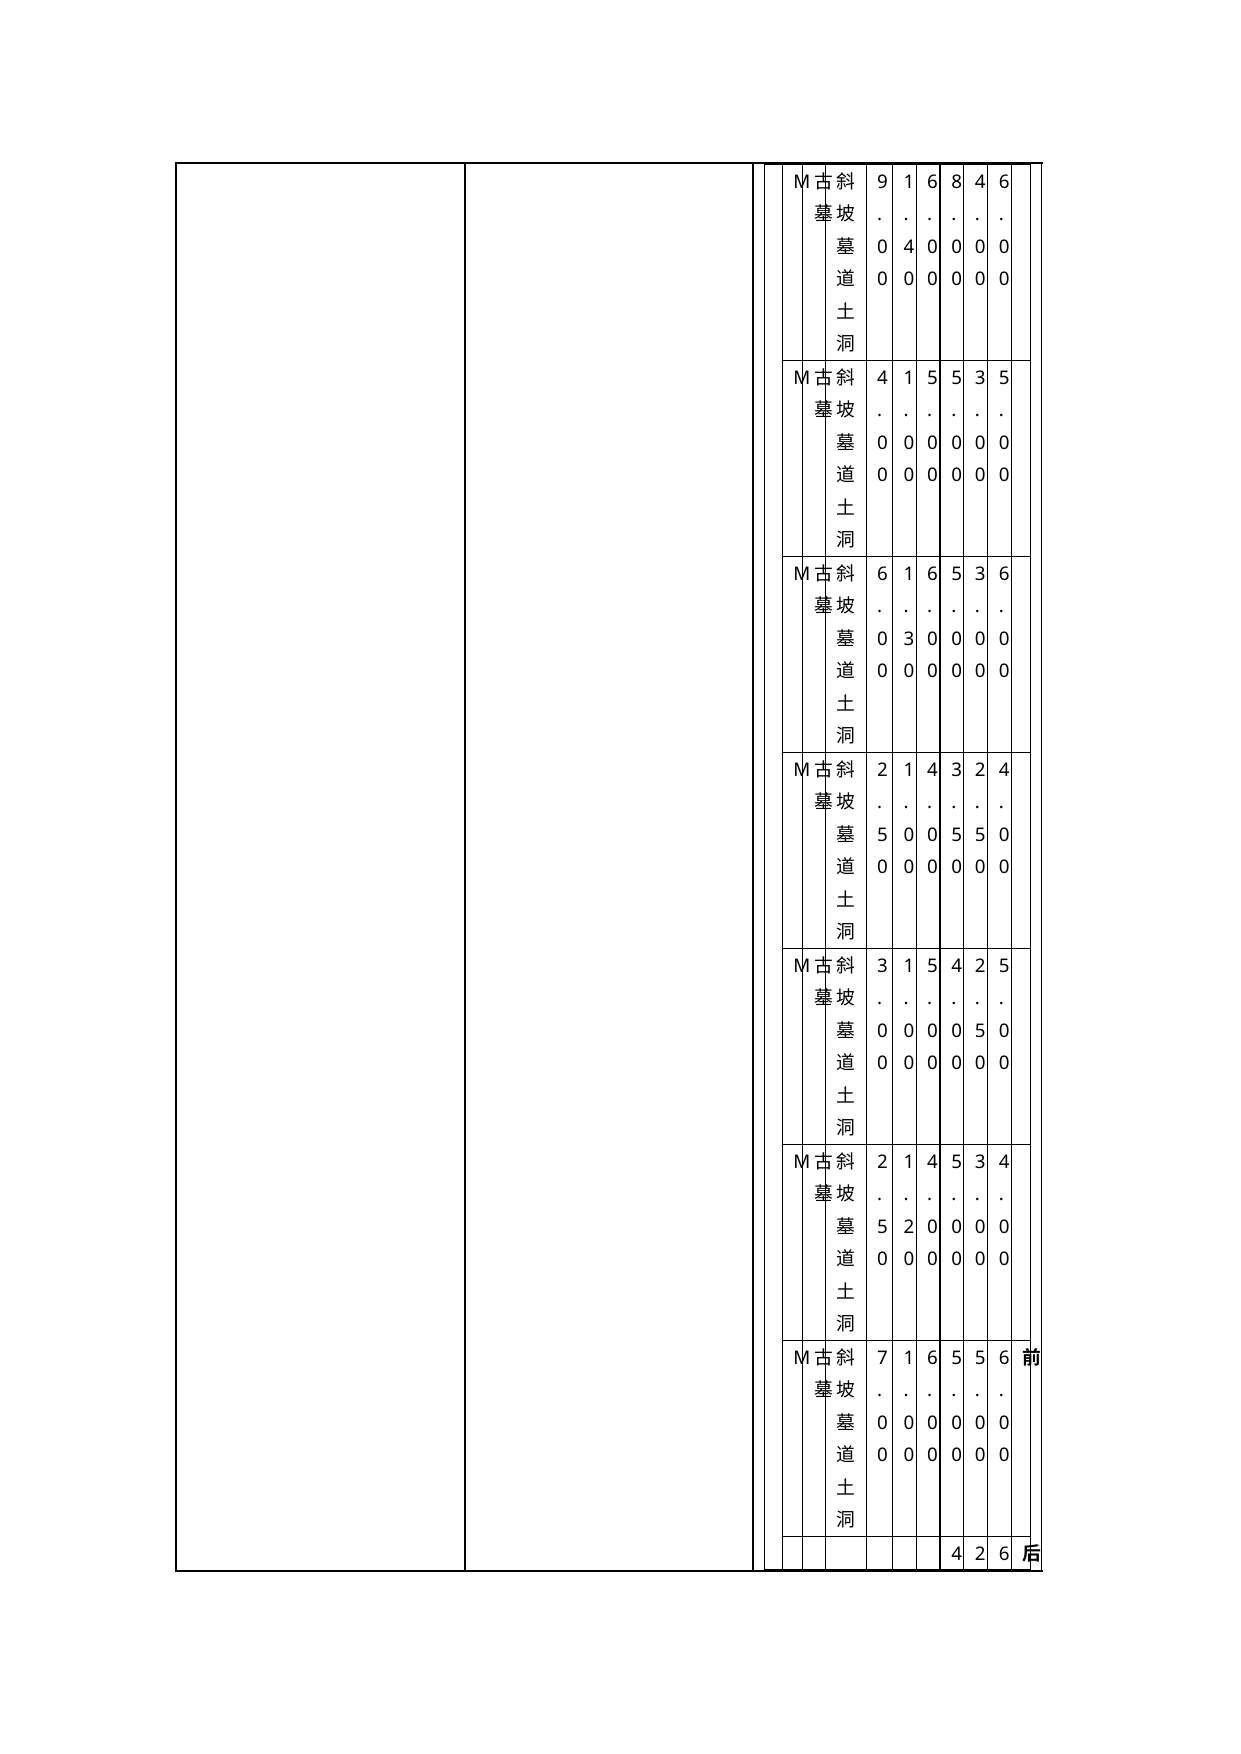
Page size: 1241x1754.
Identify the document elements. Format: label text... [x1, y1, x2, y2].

table_cell [964, 165, 987, 360]
table_cell [867, 361, 892, 556]
table_cell [964, 1537, 987, 1569]
table_cell [783, 361, 802, 556]
table_cell [1012, 949, 1030, 1144]
table_cell ★ [466, 164, 752, 1570]
table_cell [917, 949, 939, 1144]
table_cell [867, 1145, 892, 1340]
table_cell [964, 949, 987, 1144]
table_cell [988, 557, 1011, 752]
table_cell [917, 1145, 939, 1340]
table_cell [867, 1537, 892, 1569]
table_cell [803, 1145, 825, 1340]
table_cell [1012, 165, 1030, 360]
table_cell [803, 557, 825, 752]
table_cell [988, 1537, 1011, 1569]
table_cell [1012, 557, 1030, 752]
table_cell [941, 557, 963, 752]
table_cell [867, 1341, 892, 1536]
table_cell [783, 949, 802, 1144]
table_cell [803, 1537, 825, 1569]
table_cell [1012, 1537, 1030, 1569]
table_cell [988, 165, 1011, 360]
table_cell [917, 1341, 939, 1536]
table_cell [964, 1341, 987, 1536]
table_cell [826, 557, 866, 752]
table_cell [917, 165, 939, 360]
table_cell [964, 361, 987, 556]
table_cell [917, 557, 939, 752]
table_cell [1012, 1341, 1030, 1536]
table_cell [893, 1145, 916, 1340]
table_cell [803, 753, 825, 948]
table_cell [893, 557, 916, 752]
table_cell [765, 165, 782, 1569]
table_cell [893, 949, 916, 1144]
table_cell [826, 165, 866, 360]
table_cell [941, 753, 963, 948]
table_cell [826, 1537, 866, 1569]
table_cell [783, 1537, 802, 1569]
table_cell [988, 753, 1011, 948]
table_cell [826, 949, 866, 1144]
table_cell [893, 361, 916, 556]
table_cell [783, 1341, 802, 1536]
table_cell [941, 361, 963, 556]
table_cell [893, 1341, 916, 1536]
table_cell [941, 1537, 963, 1569]
table_cell [867, 557, 892, 752]
table_cell [941, 1145, 963, 1340]
table_cell [783, 1145, 802, 1340]
table_cell [803, 1341, 825, 1536]
table_cell [826, 753, 866, 948]
table_cell [867, 949, 892, 1144]
table_cell [988, 361, 1011, 556]
table_cell [893, 165, 916, 360]
table_cell [1012, 1145, 1030, 1340]
table_cell [964, 753, 987, 948]
table_cell [964, 557, 987, 752]
table_cell [917, 361, 939, 556]
table_cell [826, 361, 866, 556]
table_cell [803, 949, 825, 1144]
table_cell [867, 165, 892, 360]
table_cell [988, 1145, 1011, 1340]
table_cell [783, 753, 802, 948]
table_cell [941, 165, 963, 360]
table_cell [893, 753, 916, 948]
table_cell [1031, 164, 1041, 1570]
table_cell [988, 949, 1011, 1144]
table_cell [783, 165, 802, 360]
table_cell [941, 1341, 963, 1536]
table_cell [803, 361, 825, 556]
table_cell [1012, 753, 1030, 948]
table_cell 5 [177, 164, 464, 1570]
table_cell [1012, 361, 1030, 556]
table_cell [893, 1537, 916, 1569]
table_cell [964, 1145, 987, 1340]
table_cell [783, 557, 802, 752]
table_cell [803, 165, 825, 360]
table_cell [917, 753, 939, 948]
table_cell [941, 949, 963, 1144]
table_cell [826, 1341, 866, 1536]
table_cell [917, 1537, 939, 1569]
table_cell [988, 1341, 1011, 1536]
table_cell [754, 164, 764, 1570]
table_cell [867, 753, 892, 948]
table_cell [826, 1145, 866, 1340]
